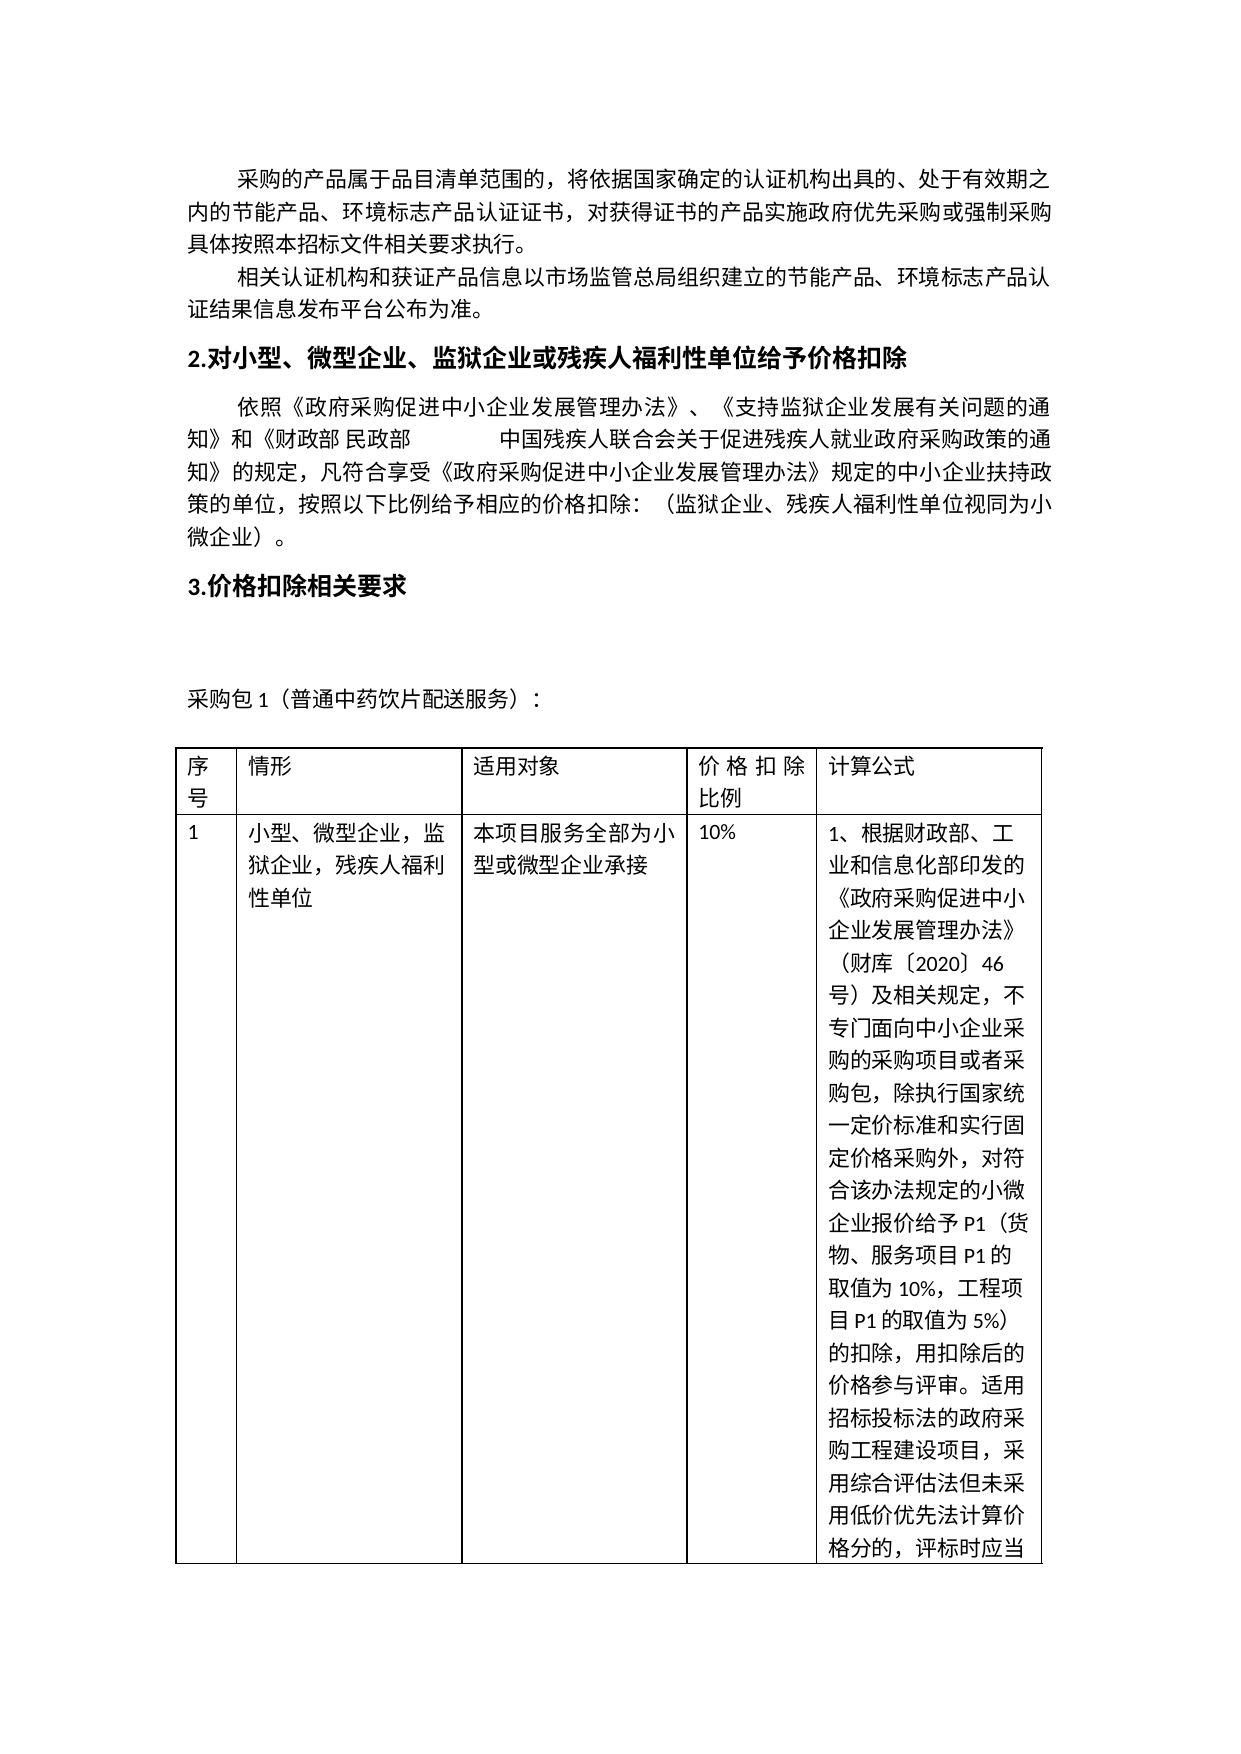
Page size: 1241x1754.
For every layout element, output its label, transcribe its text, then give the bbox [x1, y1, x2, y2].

text 采购包1（普通中药饮片配送服务）： [187, 682, 1053, 714]
text 采购的产品属于品目清单范围的，将依据国家确定的认证机构出具的、处于有效期之内的节能产品、环境标志产品认证证书，对获得证书的产品实施政府优先采购或强制采购，具体按照本招标文件相关要求执行。 [187, 162, 1053, 259]
table_header 序号 [177, 749, 236, 813]
table_header 情形 [237, 749, 461, 813]
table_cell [817, 815, 1041, 1563]
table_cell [237, 815, 461, 1563]
text 依照《政府采购促进中小企业发展管理办法》、《支持监狱企业发展有关问题的通知》和《财政部 民政部 中国残疾人联合会关于促进残疾人就业政府采购政策的通知》的规定，凡符合享受《政府采购促进中小企业发展管理办法》规定的中小企业扶持政策的单位，按照以下比例给予相应的价格扣除：（监狱企业、残疾人福利性单位视同为小、微企业）。 [187, 389, 1053, 552]
table_header 适用对象 [463, 749, 686, 813]
text 相关认证机构和获证产品信息以市场监管总局组织建立的节能产品、环境标志产品认证结果信息发布平台公布为准。 [187, 259, 1053, 324]
table_header 计算公式 [817, 749, 1041, 813]
text 2.对小型、微型企业、监狱企业或残疾人福利性单位给予价格扣除 [187, 324, 1053, 389]
text 3.价格扣除相关要求 [187, 552, 1053, 617]
table_cell 本项目服务全部为小型或微型企业承接 [463, 815, 686, 1563]
table_header 价格扣除比例 [688, 749, 816, 813]
table_cell 1 [177, 815, 236, 1563]
table_cell 10% [688, 815, 816, 1563]
